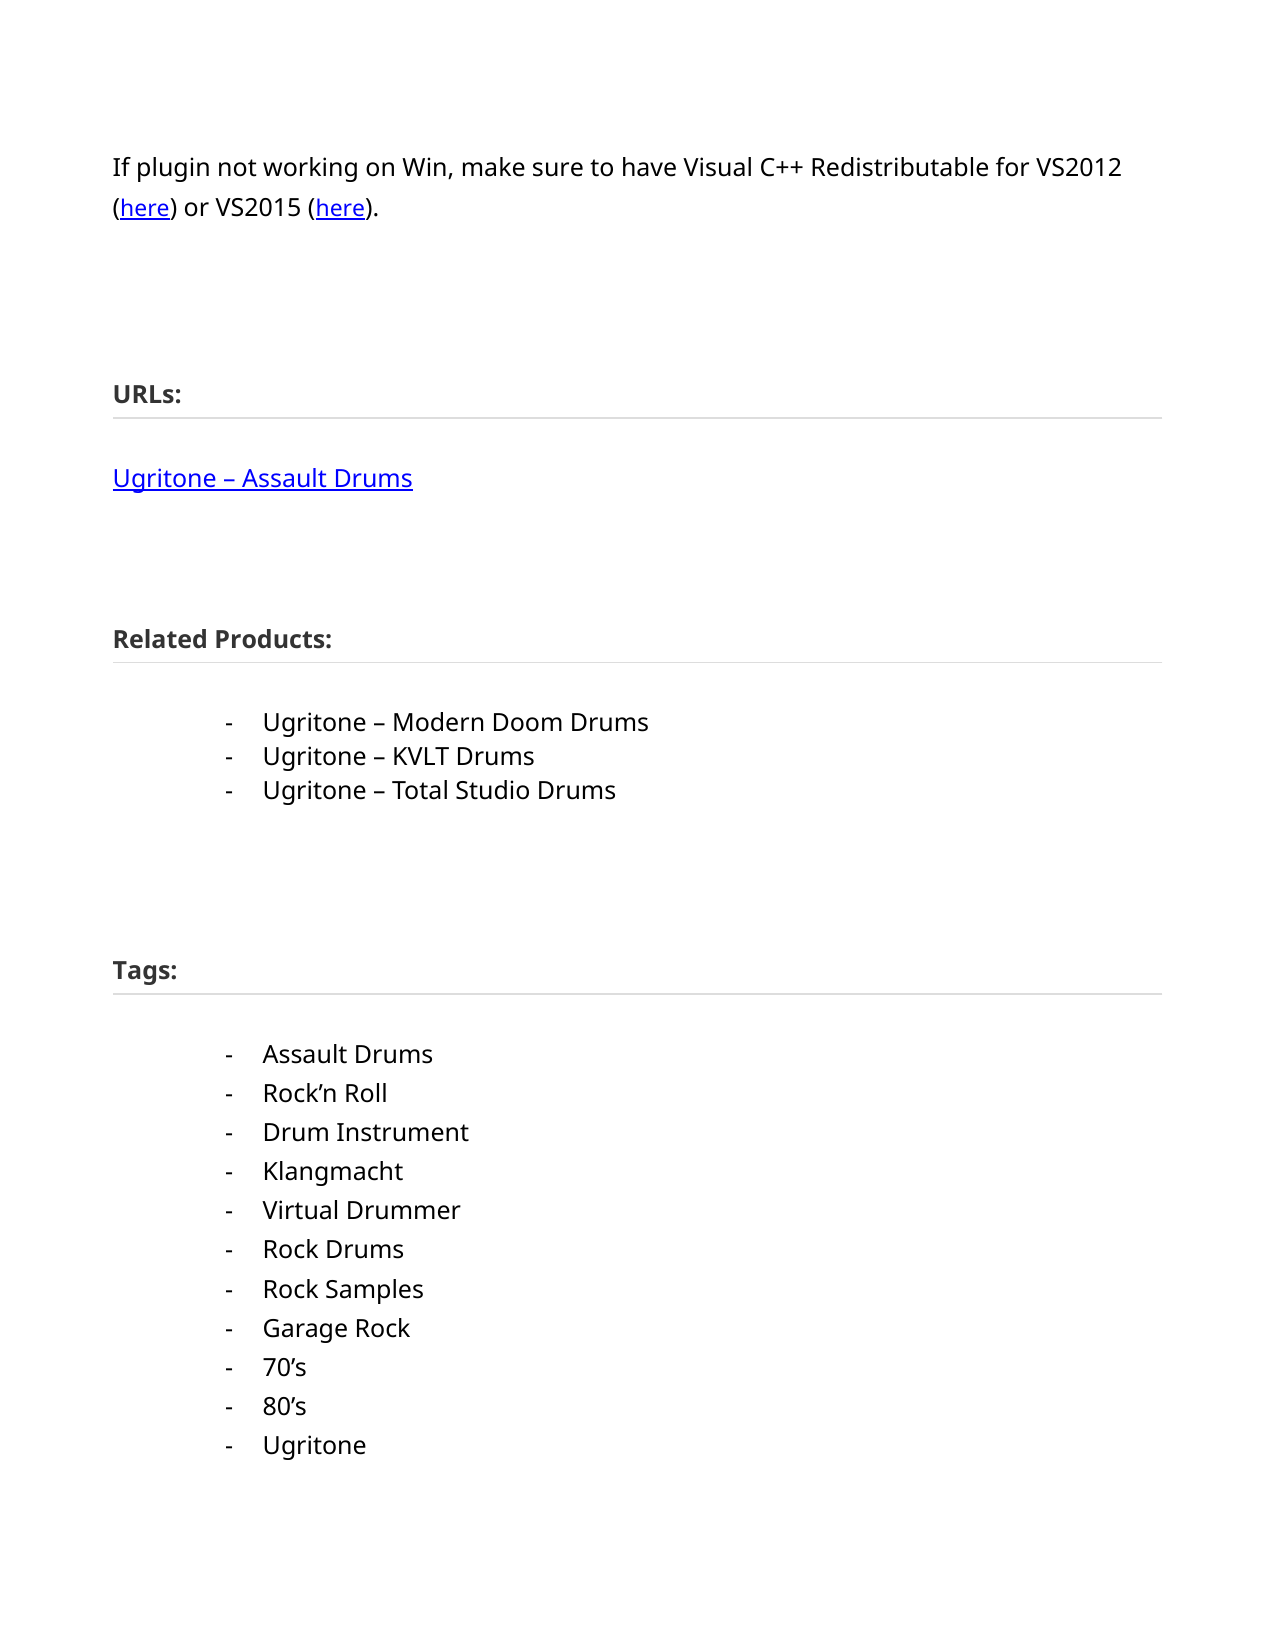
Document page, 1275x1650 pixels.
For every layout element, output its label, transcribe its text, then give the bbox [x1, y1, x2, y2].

text If plugin not working on Win, make sure to have Visual C++ Redistributable for VS2012 (here) or VS2015 (here). [112, 150, 1162, 223]
list Drum Instrument [225, 1114, 1162, 1149]
list 70’s [225, 1349, 1162, 1384]
list 80’s [225, 1389, 1162, 1423]
text Ugritone – Assault Drums [112, 460, 1162, 494]
list Rock Drums [225, 1232, 1162, 1266]
list Klangmacht [225, 1154, 1162, 1188]
subtitle Related Products: [112, 621, 1162, 663]
list Ugritone [225, 1428, 1162, 1462]
subtitle URLs: [112, 377, 1162, 419]
list Garage Rock [225, 1310, 1162, 1344]
list Rock Samples [225, 1271, 1162, 1305]
list Ugritone – Total Studio Drums [225, 773, 1162, 807]
list Rock’n Roll [225, 1075, 1162, 1109]
list Assault Drums [225, 1036, 1162, 1070]
list Ugritone – KVLT Drums [225, 739, 1162, 773]
list Virtual Drummer [225, 1193, 1162, 1227]
list Ugritone – Modern Doom Drums [225, 705, 1162, 739]
subtitle Tags: [112, 953, 1162, 995]
